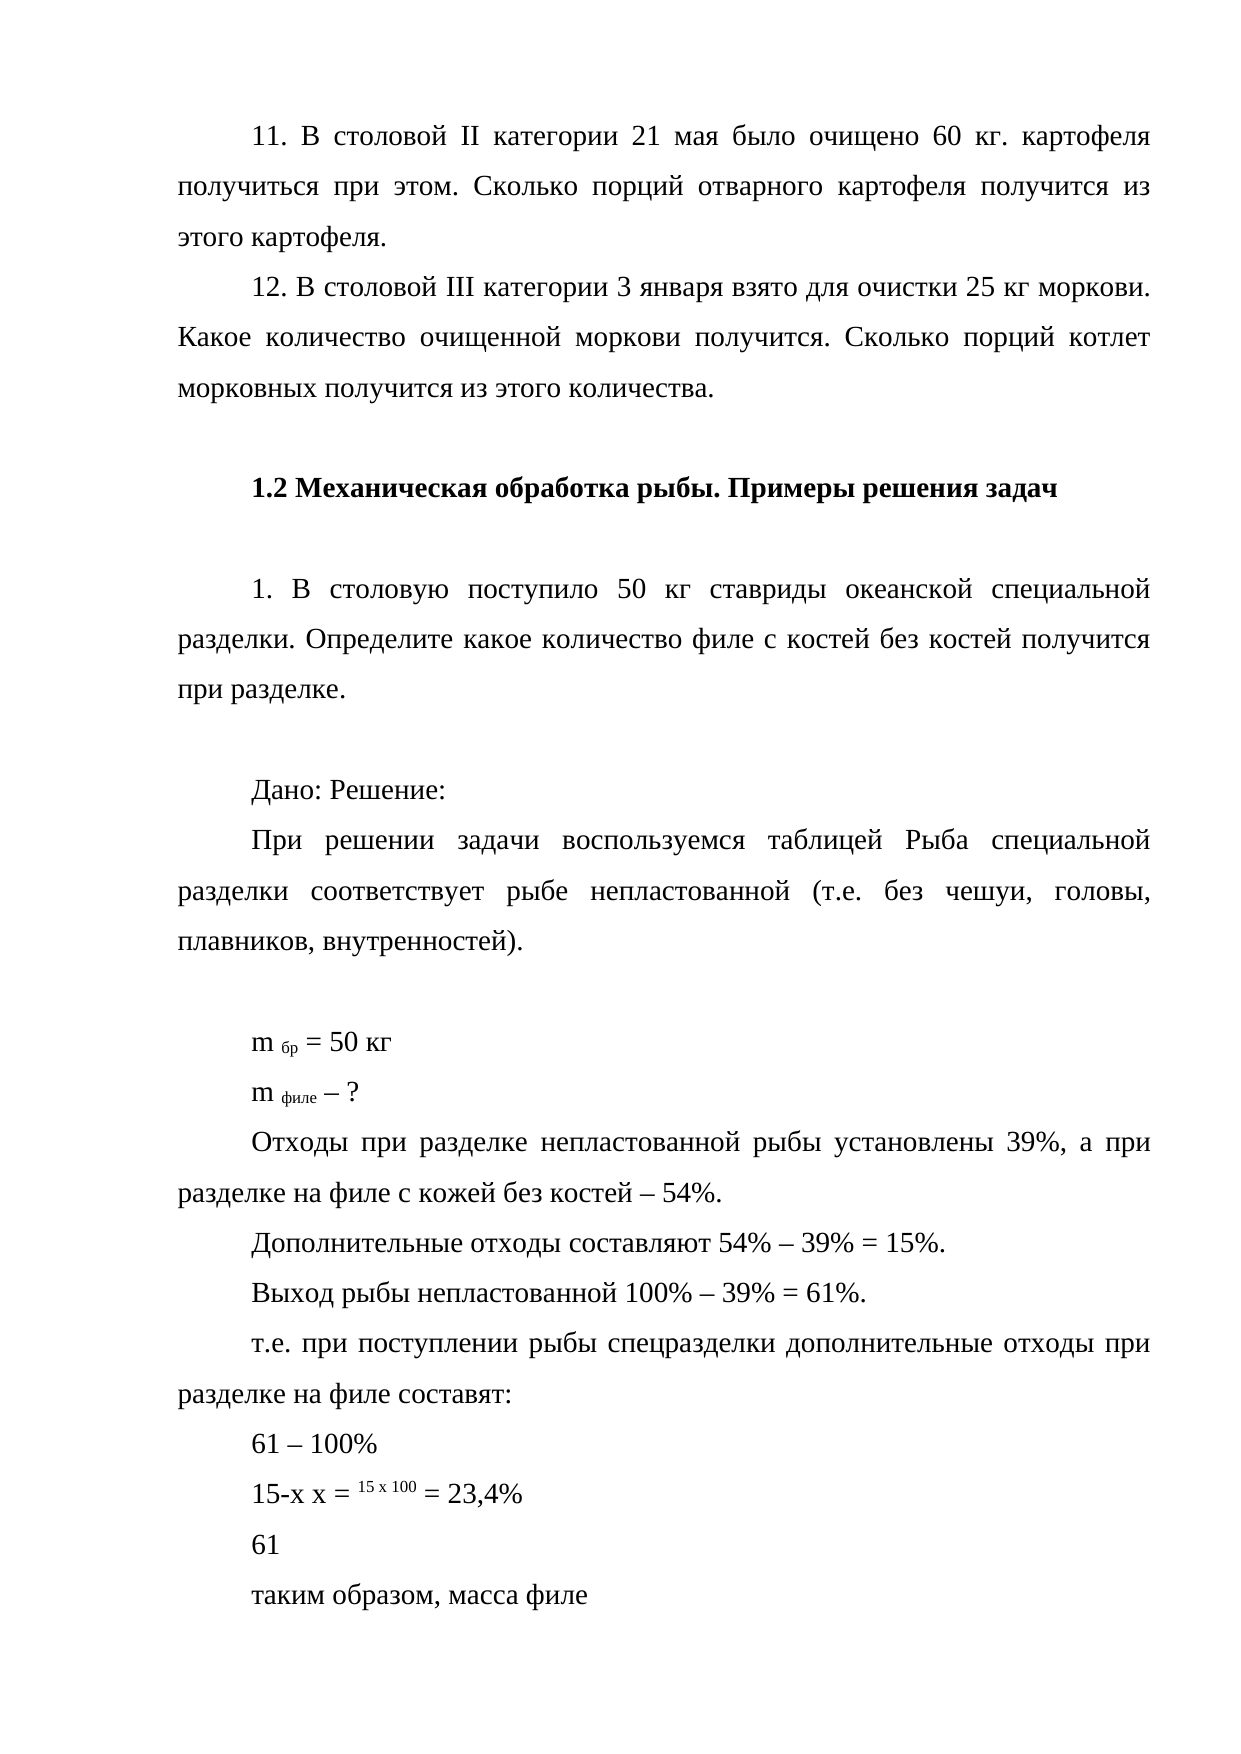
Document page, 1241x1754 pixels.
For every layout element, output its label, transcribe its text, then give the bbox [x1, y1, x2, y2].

text т.е. при поступлении рыбы спецразделки дополнительные отходы при разделке на филе составят: [177, 1326, 1152, 1409]
text 1.2 Механическая обработка рыбы. Примеры решения задач [177, 470, 1152, 504]
text 11. В столовой II категории 21 мая было очищено 60 кг. картофеля получиться при этом. Сколько порций отварного картофеля получится из этого картофеля. [177, 118, 1152, 252]
text таким образом, масса филе [177, 1577, 1152, 1611]
text 1. В столовую поступило 50 кг ставриды океанской специальной разделки. Определите какое количество филе с костей без костей получится при разделке. [177, 571, 1152, 705]
text Выход рыбы непластованной 100% – 39% = 61%. [177, 1275, 1152, 1309]
subtitle m бр = 50 кг [177, 1024, 1152, 1057]
text m филе – ? [177, 1074, 1152, 1108]
text Дано: Решение: [177, 772, 1152, 806]
text 61 [177, 1527, 1152, 1560]
text Дополнительные отходы составляют 54% – 39% = 15%. [177, 1225, 1152, 1258]
text 61 – 100% [177, 1426, 1152, 1460]
text 12. В столовой III категории 3 января взято для очистки 25 кг моркови. Какое количество очищенной моркови получится. Сколько порций котлет морковных получится из этого количества. [177, 269, 1152, 403]
text При решении задачи воспользуемся таблицей Рыба специальной разделки соответствует рыбе непластованной (т.е. без чешуи, головы, плавников, внутренностей). [177, 822, 1152, 957]
text 15-х х = 15 х 100 = 23,4% [177, 1477, 1152, 1510]
text Отходы при разделке непластованной рыбы установлены 39%, а при разделке на филе с кожей без костей – 54%. [177, 1124, 1152, 1208]
